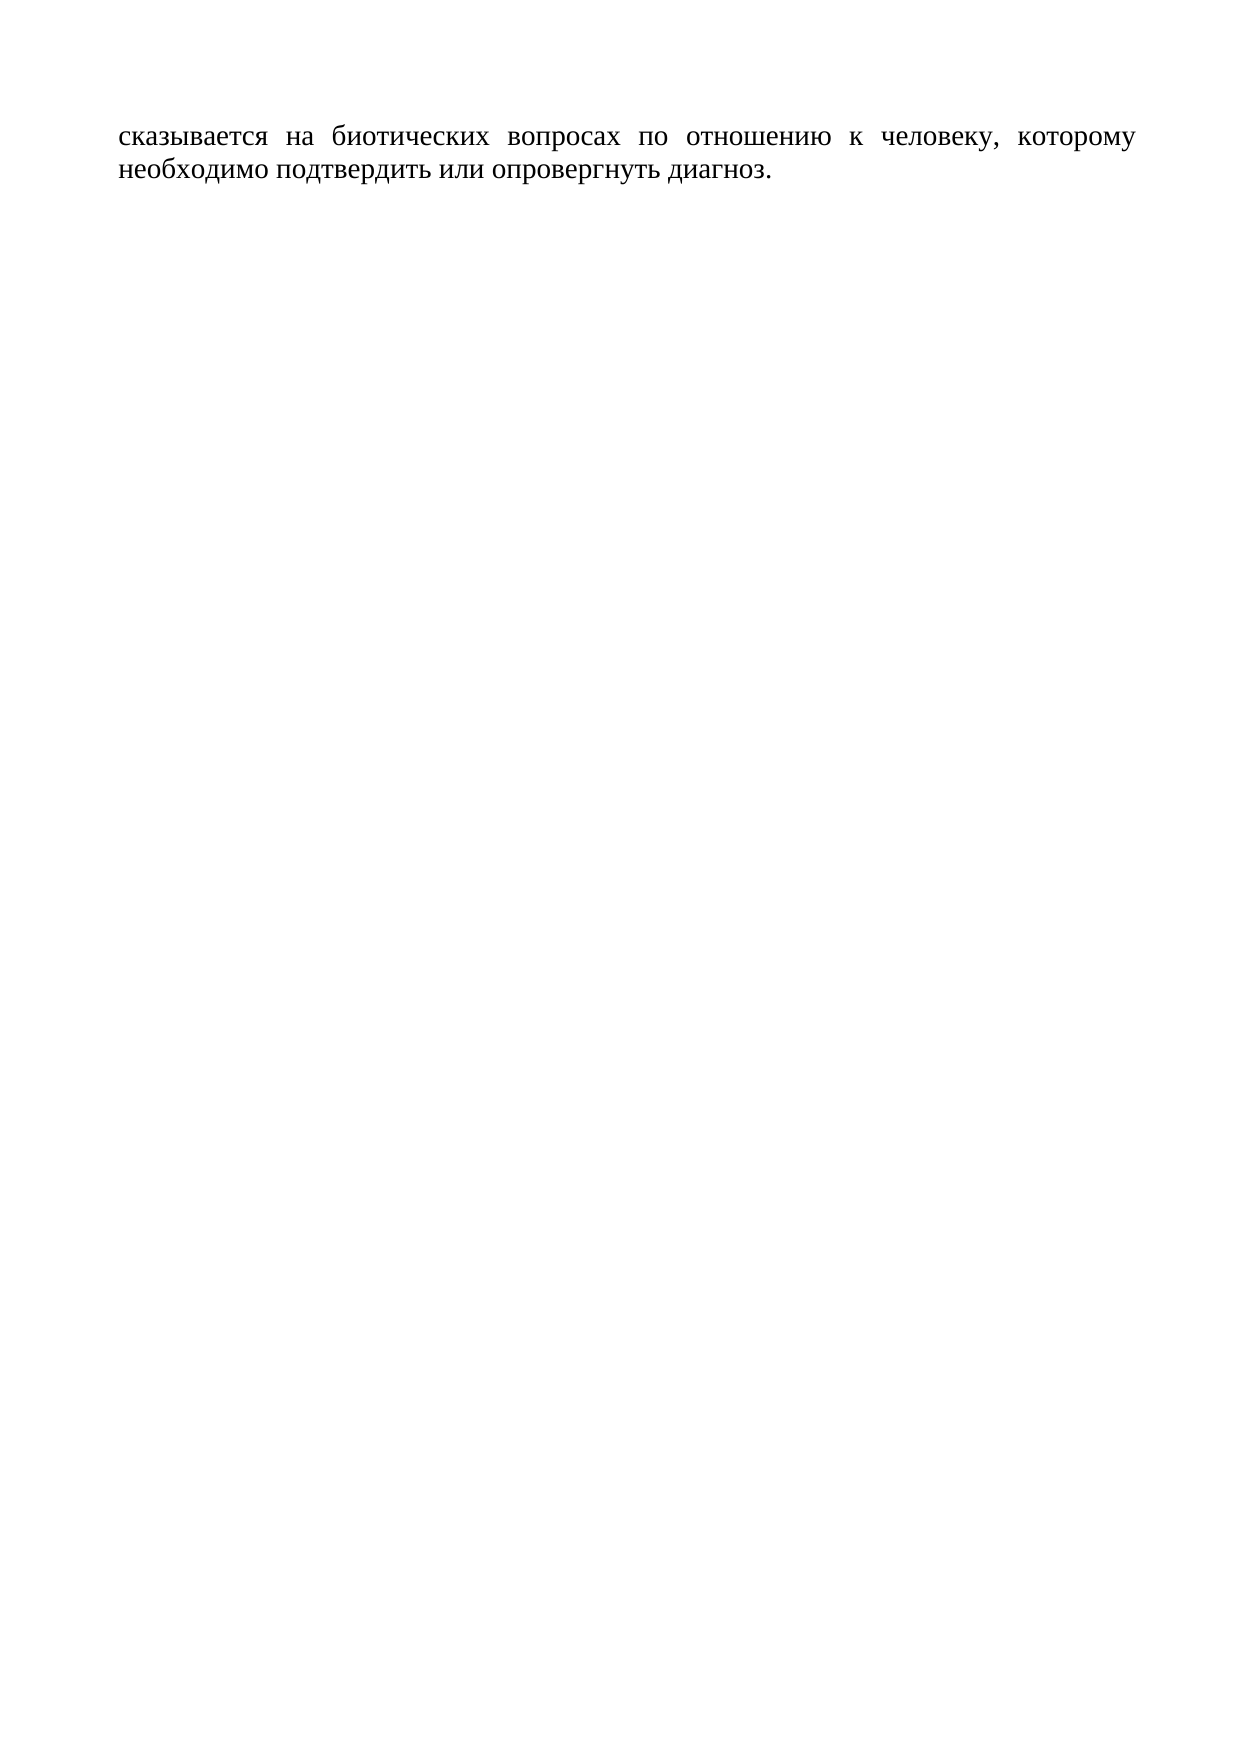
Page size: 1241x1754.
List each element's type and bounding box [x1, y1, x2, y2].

text [118, 118, 1137, 185]
